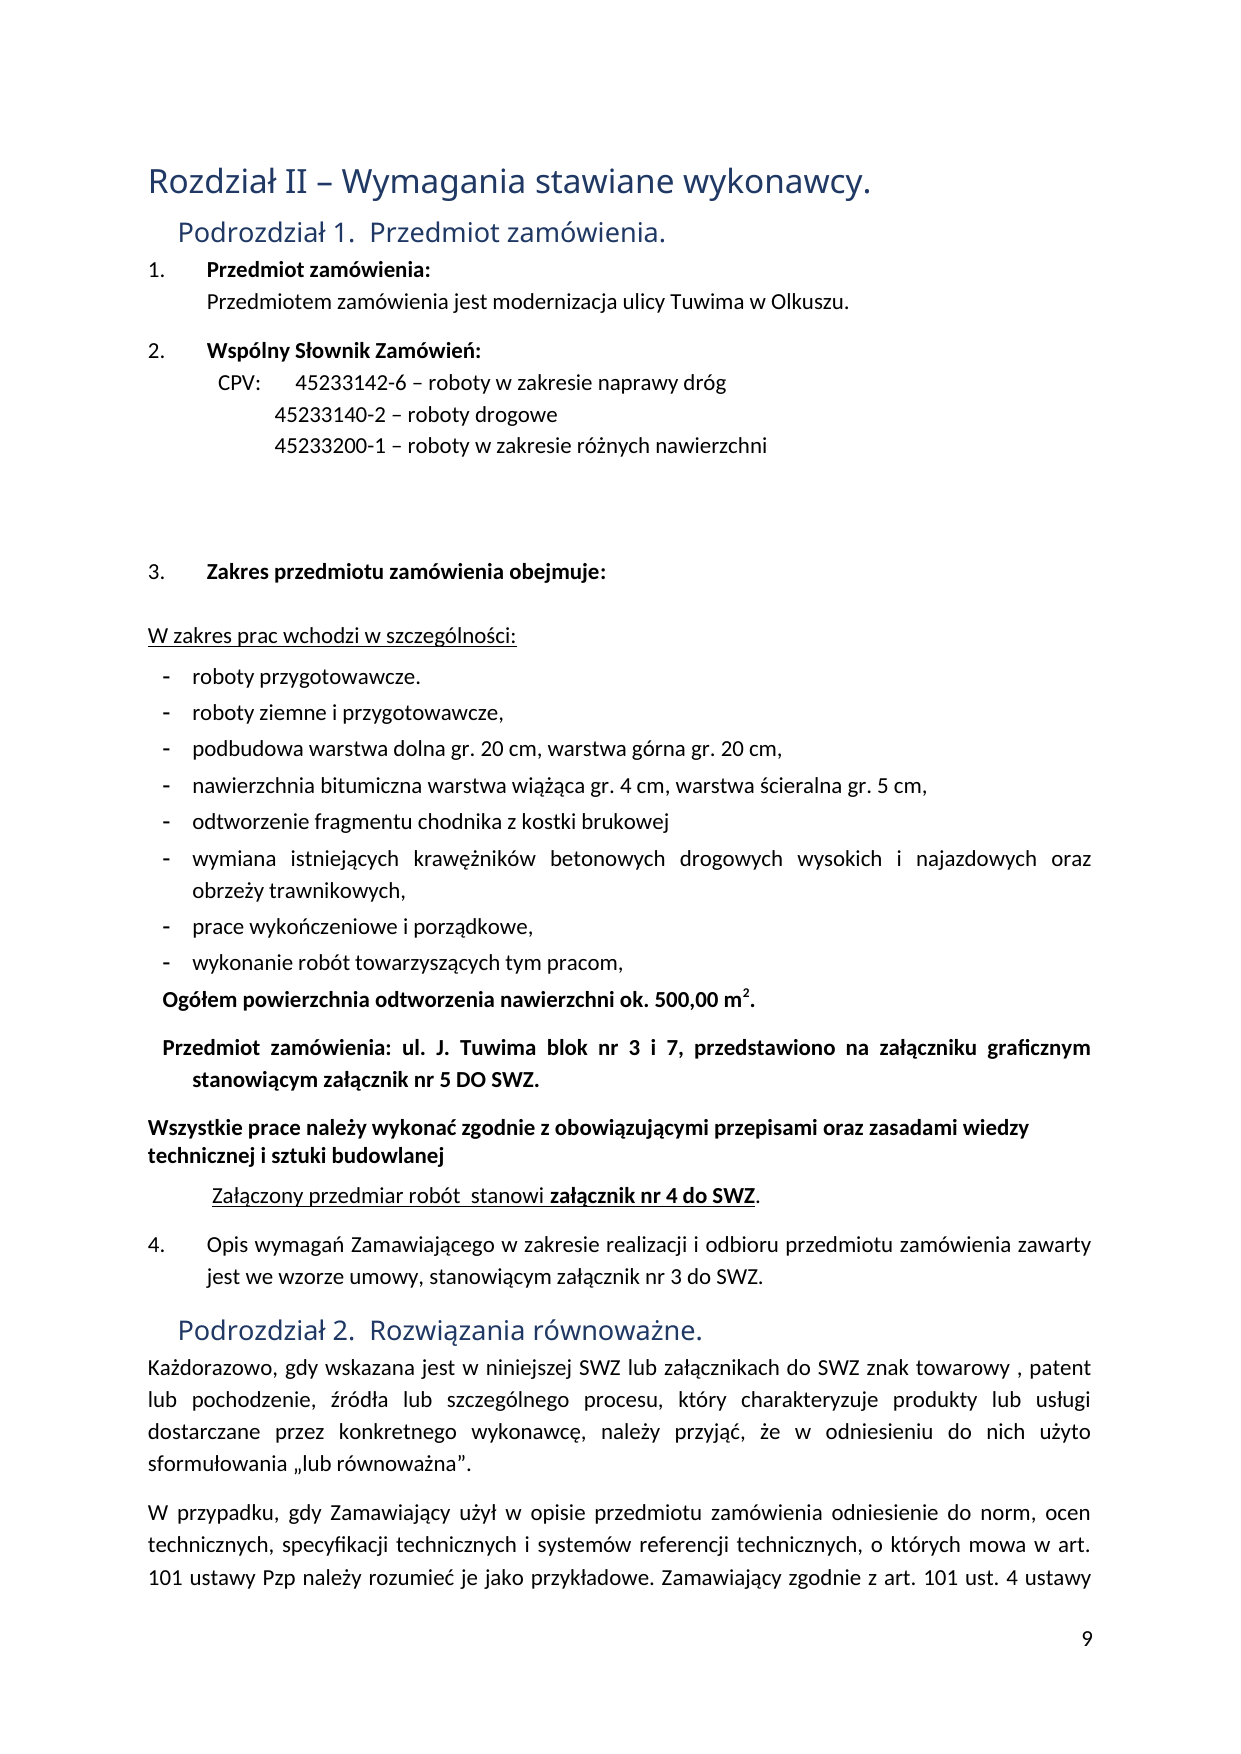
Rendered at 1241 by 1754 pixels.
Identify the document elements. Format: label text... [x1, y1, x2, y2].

list Opis wymagań Zamawiającego w zakresie realizacji i odbioru przedmiotu zamówienia zawarty jest we wzorze umowy, stanowiącym załącznik nr 3 do SWZ. [148, 1230, 1093, 1291]
list Zakres przedmiotu zamówienia obejmuje: [148, 557, 1093, 586]
list Przedmiot zamówienia: [148, 255, 1093, 283]
text W zakres prac wchodzi w szczególności: [148, 621, 1093, 649]
list wykonanie robót towarzyszących tym pracom, [162, 948, 1093, 977]
text 45233140-2 – roboty drogowe [192, 400, 1093, 428]
subtitle Przedmiot zamówienia. [177, 213, 1093, 250]
list nawierzchnia bitumiczna warstwa wiążąca gr. 4 cm, warstwa ścieralna gr. 5 cm, [162, 771, 1093, 799]
subtitle Rozdział II – Wymagania stawiane wykonawcy. [148, 158, 1093, 203]
text 45233200-1 – roboty w zakresie różnych nawierzchni [192, 431, 1093, 459]
list roboty przygotowawcze. [162, 662, 1093, 690]
list podbudowa warstwa dolna gr. 20 cm, warstwa górna gr. 20 cm, [162, 734, 1093, 763]
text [148, 1498, 1093, 1591]
list Przedmiotem zamówienia jest modernizacja ulicy Tuwima w Olkuszu. [207, 287, 1093, 315]
subtitle Rozwiązania równoważne. [177, 1311, 1093, 1348]
text CPV: 45233142-6 – roboty w zakresie naprawy dróg [192, 368, 1093, 396]
list Wspólny Słownik Zamówień: [148, 336, 1093, 364]
list prace wykończeniowe i porządkowe, [162, 912, 1093, 940]
text Załączony przedmiar robót stanowi załącznik nr 4 do SWZ. [207, 1181, 1093, 1209]
list odtworzenie fragmentu chodnika z kostki brukowej [162, 807, 1093, 835]
text Przedmiot zamówienia: ul. J. Tuwima blok nr 3 i 7, przedstawiono na załączniku graficznym stanowiącym załącznik nr 5 DO SWZ. [162, 1033, 1093, 1093]
list wymiana istniejących krawężników betonowych drogowych wysokich i najazdowych oraz obrzeży trawnikowych, [162, 844, 1093, 904]
text Ogółem powierzchnia odtworzenia nawierzchni ok. 500,00 m2. [162, 985, 1093, 1013]
list roboty ziemne i przygotowawcze, [162, 698, 1093, 726]
text Każdorazowo, gdy wskazana jest w niniejszej SWZ lub załącznikach do SWZ znak towarowy , patent lub pochodzenie, źródła lub szczególnego procesu, który charakteryzuje produkty lub usługi dostarczane przez konkretnego wykonawcę, należy przyjąć, że w odniesieniu do nich użyto sformułowania „lub równoważna”. [148, 1353, 1093, 1478]
text Wszystkie prace należy wykonać zgodnie z obowiązującymi przepisami oraz zasadami wiedzy technicznej i sztuki budowlanej [148, 1113, 1093, 1169]
